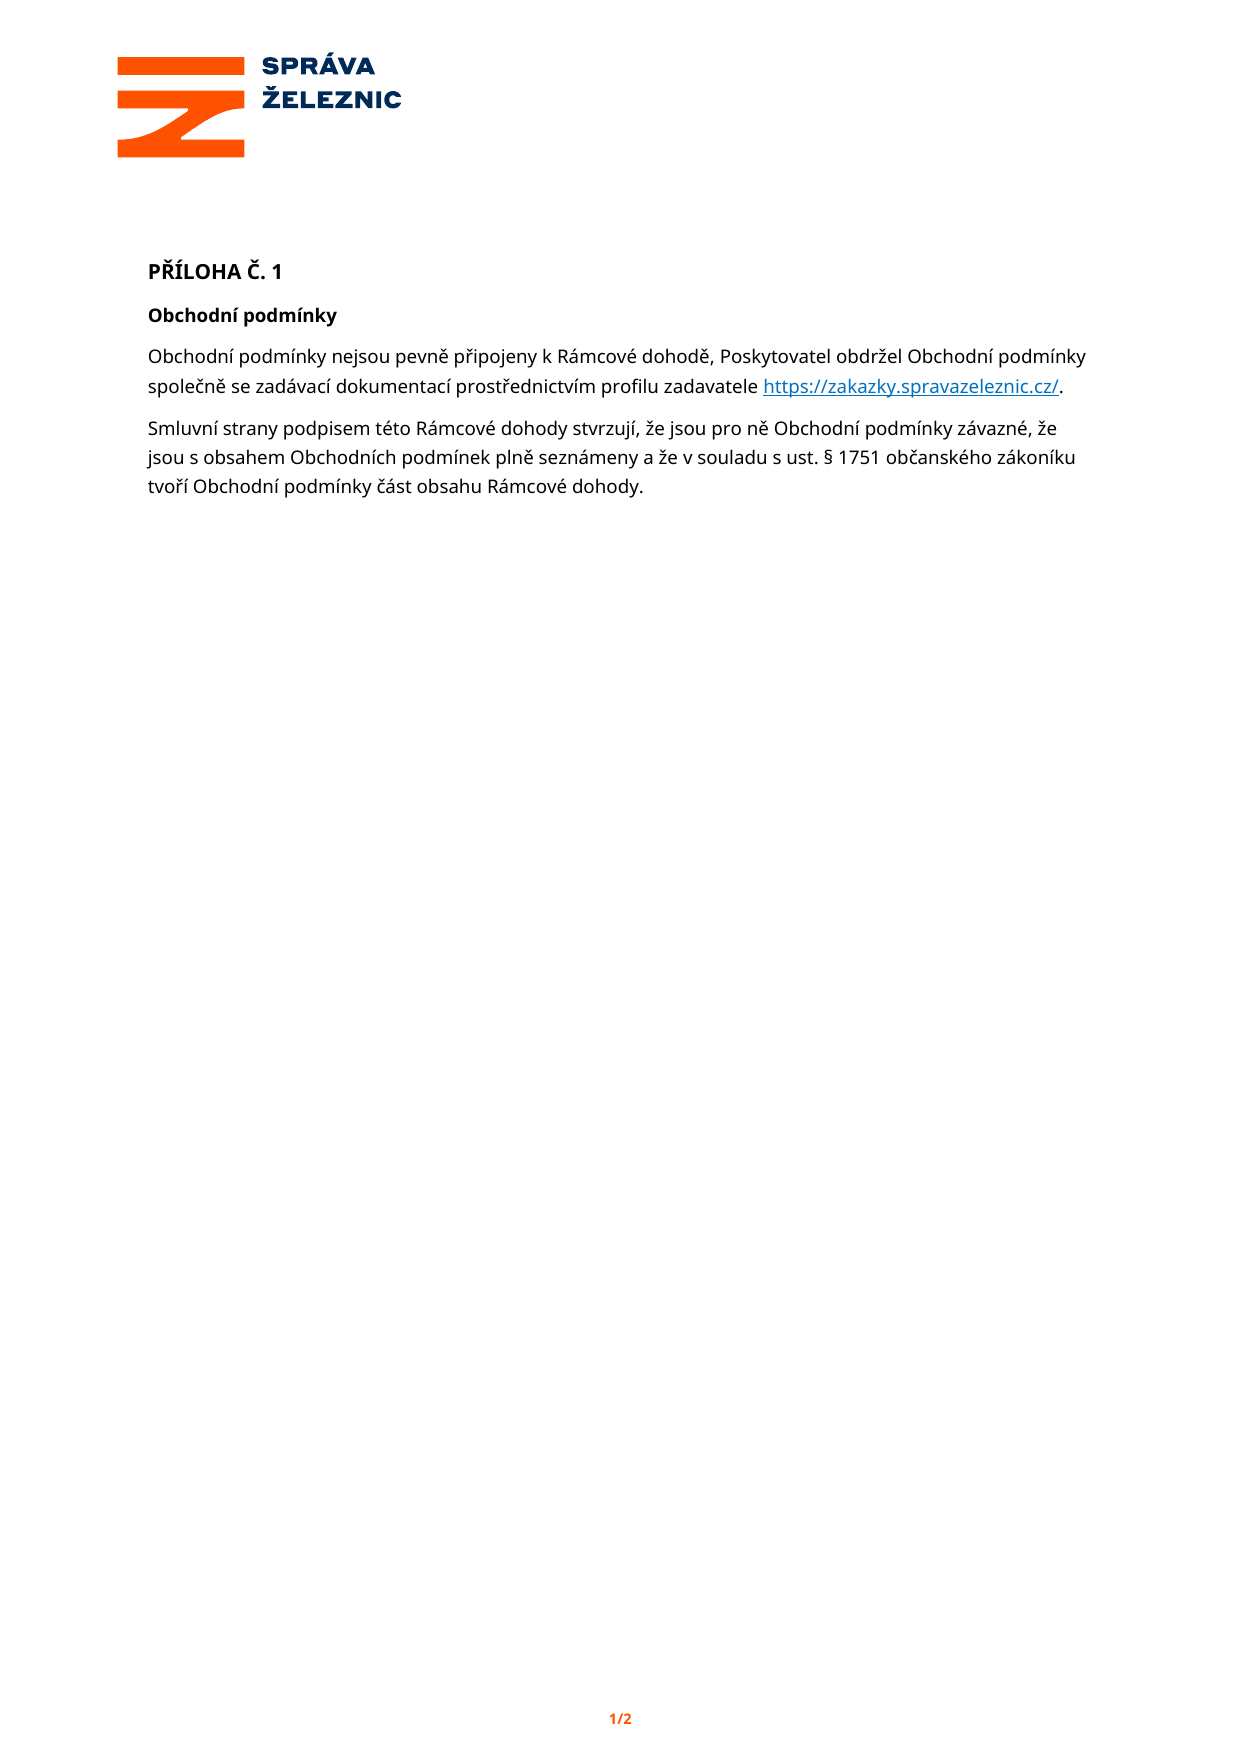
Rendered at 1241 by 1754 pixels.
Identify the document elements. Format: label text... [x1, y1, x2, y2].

text PŘÍLOHA Č. 1 [148, 257, 1093, 285]
text Obchodní podmínky nejsou pevně připojeny k Rámcové dohodě, Poskytovatel obdržel Obchodní podmínky společně se zadávací dokumentací prostřednictvím profilu zadavatele https://zakazky.spravazeleznic.cz/. [148, 344, 1093, 398]
text Obchodní podmínky [148, 302, 1093, 327]
text Smluvní strany podpisem této Rámcové dohody stvrzují, že jsou pro ně Obchodní podmínky závazné, že jsou s obsahem Obchodních podmínek plně seznámeny a že v souladu s ust. § 1751 občanského zákoníku tvoří Obchodní podmínky část obsahu Rámcové dohody. [148, 415, 1093, 499]
